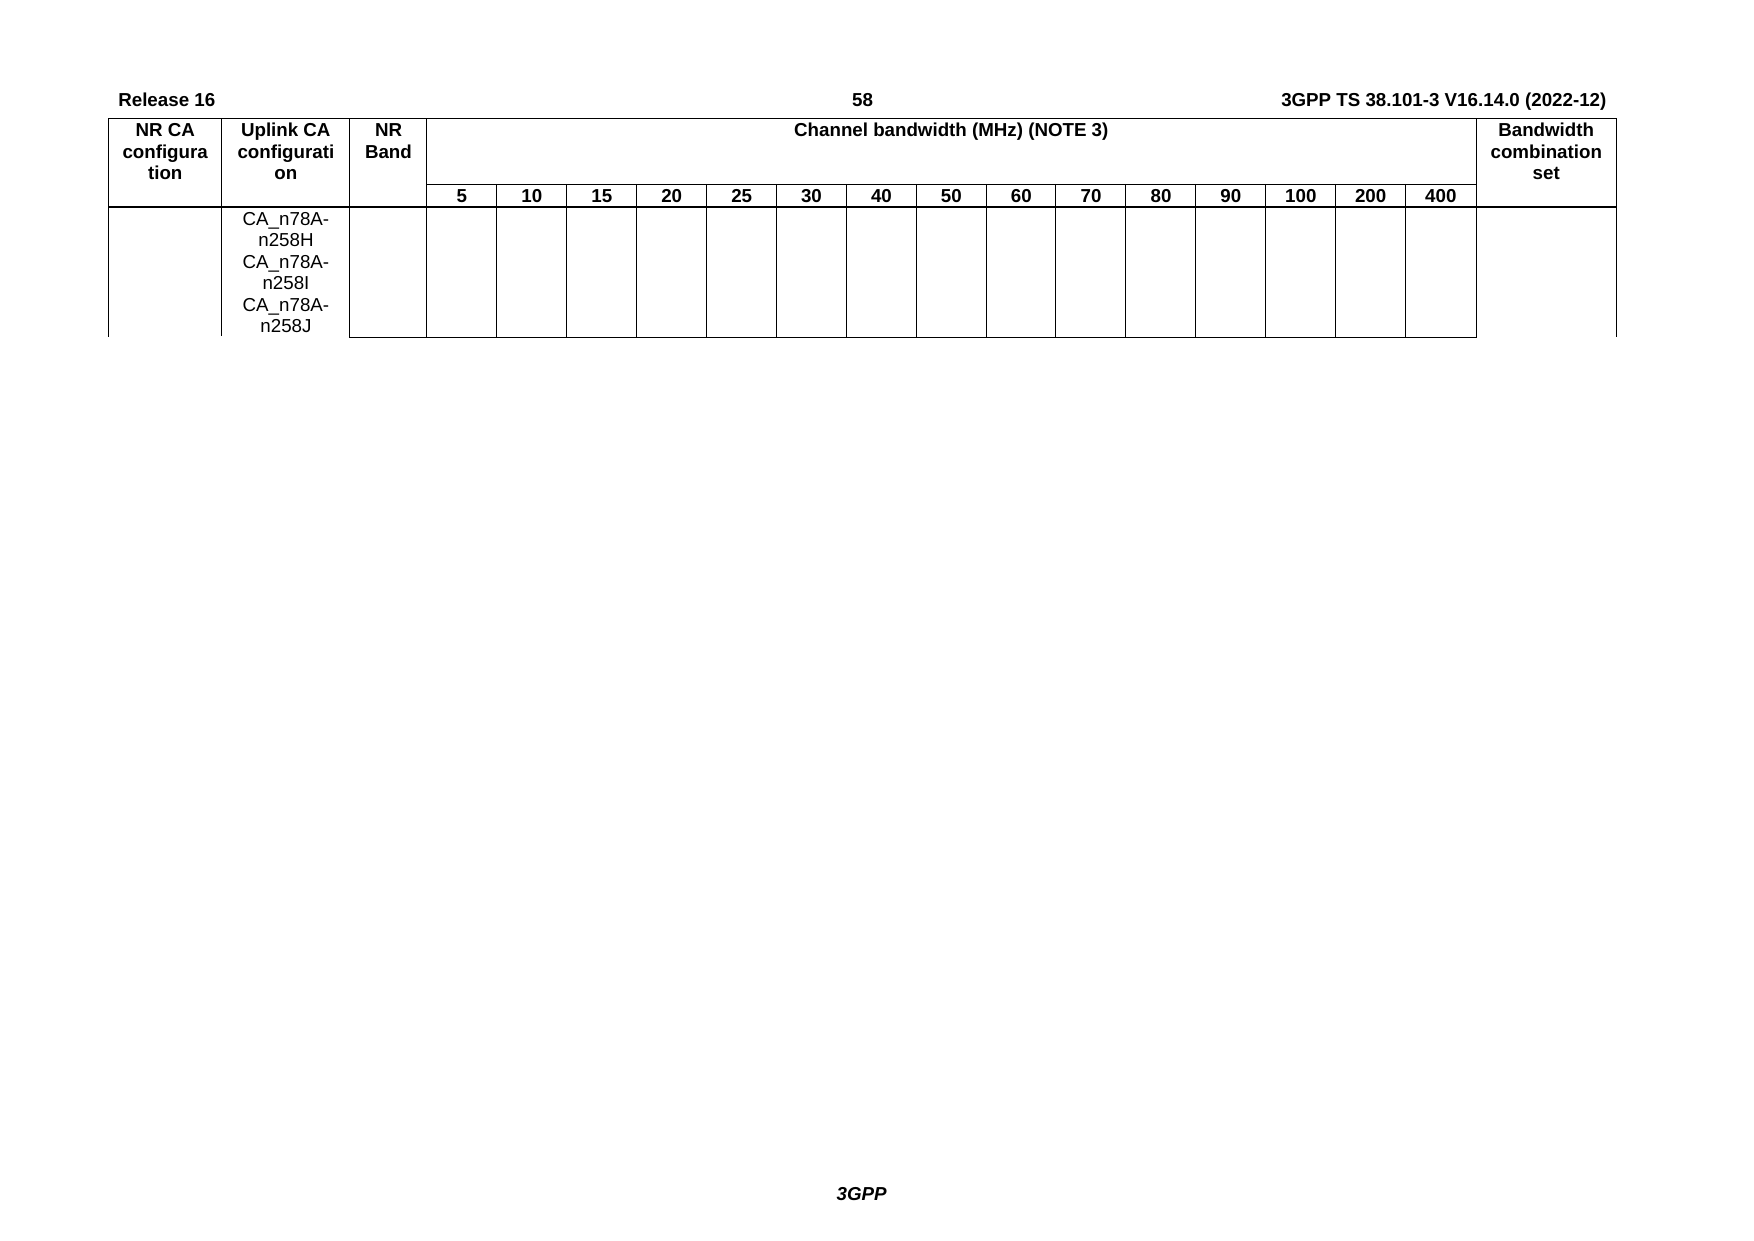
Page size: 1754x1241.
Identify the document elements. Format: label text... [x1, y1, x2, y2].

table_cell [222, 184, 349, 206]
table_cell 80 [1126, 185, 1195, 206]
table_cell 15 [567, 185, 636, 206]
table_cell 10 [497, 185, 566, 206]
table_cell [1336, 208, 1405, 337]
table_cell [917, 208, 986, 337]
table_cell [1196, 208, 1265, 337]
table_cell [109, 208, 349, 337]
table_cell 400 [1406, 185, 1476, 206]
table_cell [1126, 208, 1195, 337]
table_cell [109, 184, 221, 206]
table_cell 50 [917, 185, 986, 206]
table_cell 90 [1196, 185, 1265, 206]
table_cell 20 [637, 185, 706, 206]
table_cell 25 [707, 185, 776, 206]
table_cell 200 [1336, 185, 1405, 206]
table_header NR Band [350, 119, 426, 184]
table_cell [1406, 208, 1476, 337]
table_cell [350, 184, 426, 206]
table_header NR CA configuration [109, 119, 221, 184]
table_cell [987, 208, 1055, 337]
table_cell 70 [1056, 185, 1125, 206]
table_header Bandwidth combination set [1477, 119, 1616, 184]
table_cell 100 [1266, 185, 1335, 206]
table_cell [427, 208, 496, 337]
table_cell 60 [987, 185, 1055, 206]
table_cell 30 [777, 185, 846, 206]
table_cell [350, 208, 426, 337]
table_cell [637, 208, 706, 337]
table_header Channel bandwidth (MHz) (NOTE 3) [427, 119, 1476, 184]
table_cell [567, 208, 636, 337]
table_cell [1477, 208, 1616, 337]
table_cell [1477, 184, 1616, 206]
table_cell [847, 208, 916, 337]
table_cell 5 [427, 185, 496, 206]
table_cell 40 [847, 185, 916, 206]
table_header Uplink CA configuration [222, 119, 349, 184]
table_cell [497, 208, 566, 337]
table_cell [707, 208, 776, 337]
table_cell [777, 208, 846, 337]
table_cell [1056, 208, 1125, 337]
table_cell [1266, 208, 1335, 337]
